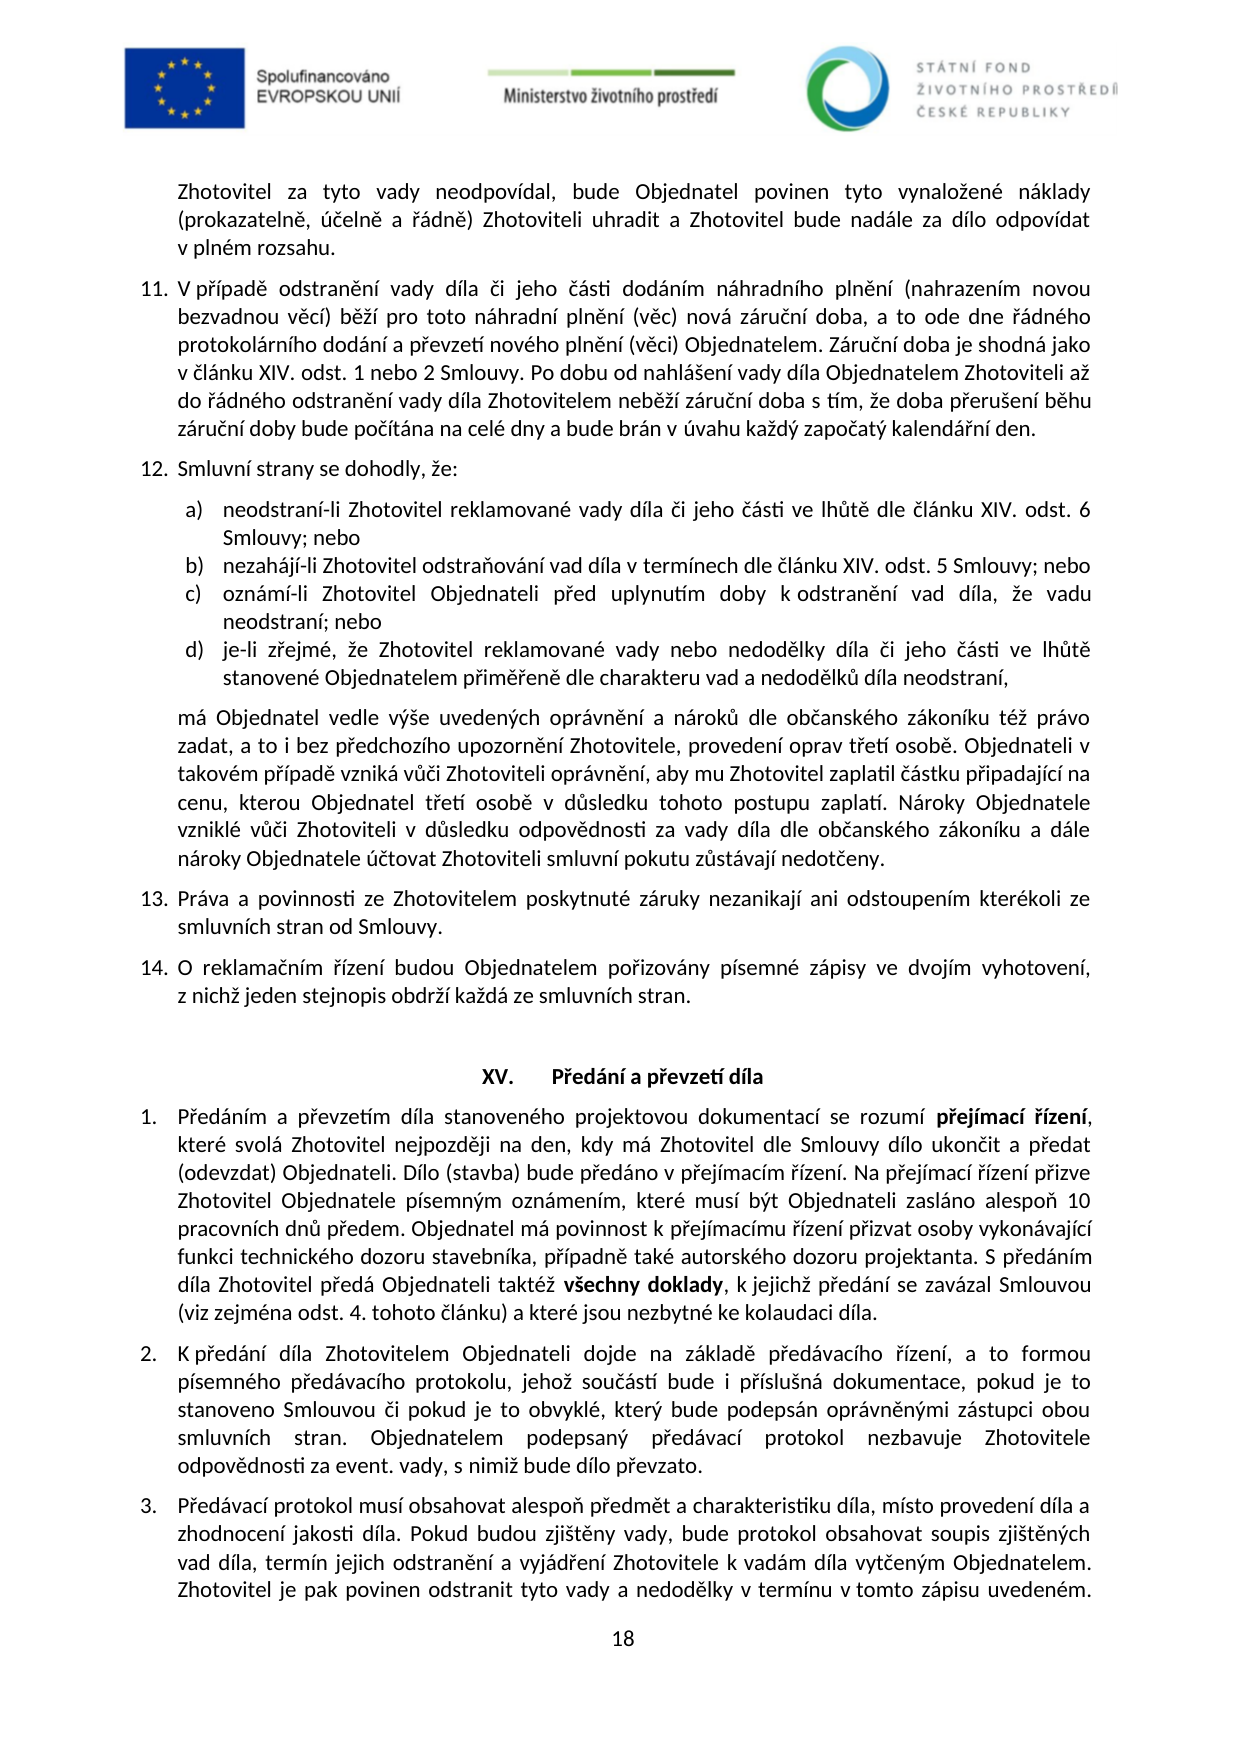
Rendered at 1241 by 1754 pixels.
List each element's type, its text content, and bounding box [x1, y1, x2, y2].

list oznámí-li Zhotovitel Objednateli před uplynutím doby k odstranění vad díla, že vadu neodstraní; nebo [185, 579, 1092, 635]
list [140, 1492, 1092, 1604]
list neodstraní-li Zhotovitel reklamované vady díla či jeho části ve lhůtě dle článku XIV. odst. 6 Smlouvy; nebo [185, 495, 1092, 551]
list V případě odstranění vady díla či jeho části dodáním náhradního plnění (nahrazením novou bezvadnou věcí) běží pro toto náhradní plnění (věc) nová záruční doba, a to ode dne řádného protokolárního dodání a převzetí nového plnění (věci) Objednatelem. Záruční doba je shodná jako v článku XIV. odst. 1 nebo 2 Smlouvy. Po dobu od nahlášení vady díla Objednatelem Zhotoviteli až do řádného odstranění vady díla Zhotovitelem neběží záruční doba s tím, že doba přerušení běhu záruční doby bude počítána na celé dny a bude brán v úvahu každý započatý kalendářní den. [140, 274, 1092, 442]
list Předání a převzetí díla [185, 1062, 1092, 1090]
list je-li zřejmé, že Zhotovitel reklamované vady nebo nedodělky díla či jeho části ve lhůtě stanovené Objednatelem přiměřeně dle charakteru vad a nedodělků díla neodstraní, [185, 635, 1092, 691]
picture [122, 42, 1118, 136]
list Předáním a převzetím díla stanoveného projektovou dokumentací se rozumí přejímací řízení, které svolá Zhotovitel nejpozději na den, kdy má Zhotovitel dle Smlouvy dílo ukončit a předat (odevzdat) Objednateli. Dílo (stavba) bude předáno v přejímacím řízení. Na přejímací řízení přizve Zhotovitel Objednatele písemným oznámením, které musí být Objednateli zasláno alespoň 10 pracovních dnů předem. Objednatel má povinnost k přejímacímu řízení přizvat osoby vykonávající funkci technického dozoru stavebníka, případně také autorského dozoru projektanta. S předáním díla Zhotovitel předá Objednateli taktéž všechny doklady, k jejichž předání se zavázal Smlouvou (viz zejména odst. 4. tohoto článku) a které jsou nezbytné ke kolaudaci díla. [140, 1102, 1092, 1326]
list K předání díla Zhotovitelem Objednateli dojde na základě předávacího řízení, a to formou písemného předávacího protokolu, jehož součástí bude i příslušná dokumentace, pokud je to stanoveno Smlouvou či pokud je to obvyklé, který bude podepsán oprávněnými zástupci obou smluvních stran. Objednatelem podepsaný předávací protokol nezbavuje Zhotovitele odpovědnosti za event. vady, s nimiž bude dílo převzato. [140, 1339, 1092, 1479]
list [140, 177, 1092, 261]
list nezahájí-li Zhotovitel odstraňování vad díla v termínech dle článku XIV. odst. 5 Smlouvy; nebo [185, 551, 1092, 579]
text má Objednatel vedle výše uvedených oprávnění a nároků dle občanského zákoníku též právo zadat, a to i bez předchozího upozornění Zhotovitele, provedení oprav třetí osobě. Objednateli v takovém případě vzniká vůči Zhotoviteli oprávnění, aby mu Zhotovitel zaplatil částku připadající na cenu, kterou Objednatel třetí osobě v důsledku tohoto postupu zaplatí. Nároky Objednatele vzniklé vůči Zhotoviteli v důsledku odpovědnosti za vady díla dle občanského zákoníku a dále nároky Objednatele účtovat Zhotoviteli smluvní pokutu zůstávají nedotčeny. [177, 703, 1092, 872]
list Smluvní strany se dohodly, že: [140, 454, 1092, 482]
list O reklamačním řízení budou Objednatelem pořizovány písemné zápisy ve dvojím vyhotovení, z nichž jeden stejnopis obdrží každá ze smluvních stran. [140, 953, 1092, 1009]
list Práva a povinnosti ze Zhotovitelem poskytnuté záruky nezanikají ani odstoupením kterékoli ze smluvních stran od Smlouvy. [140, 884, 1092, 940]
